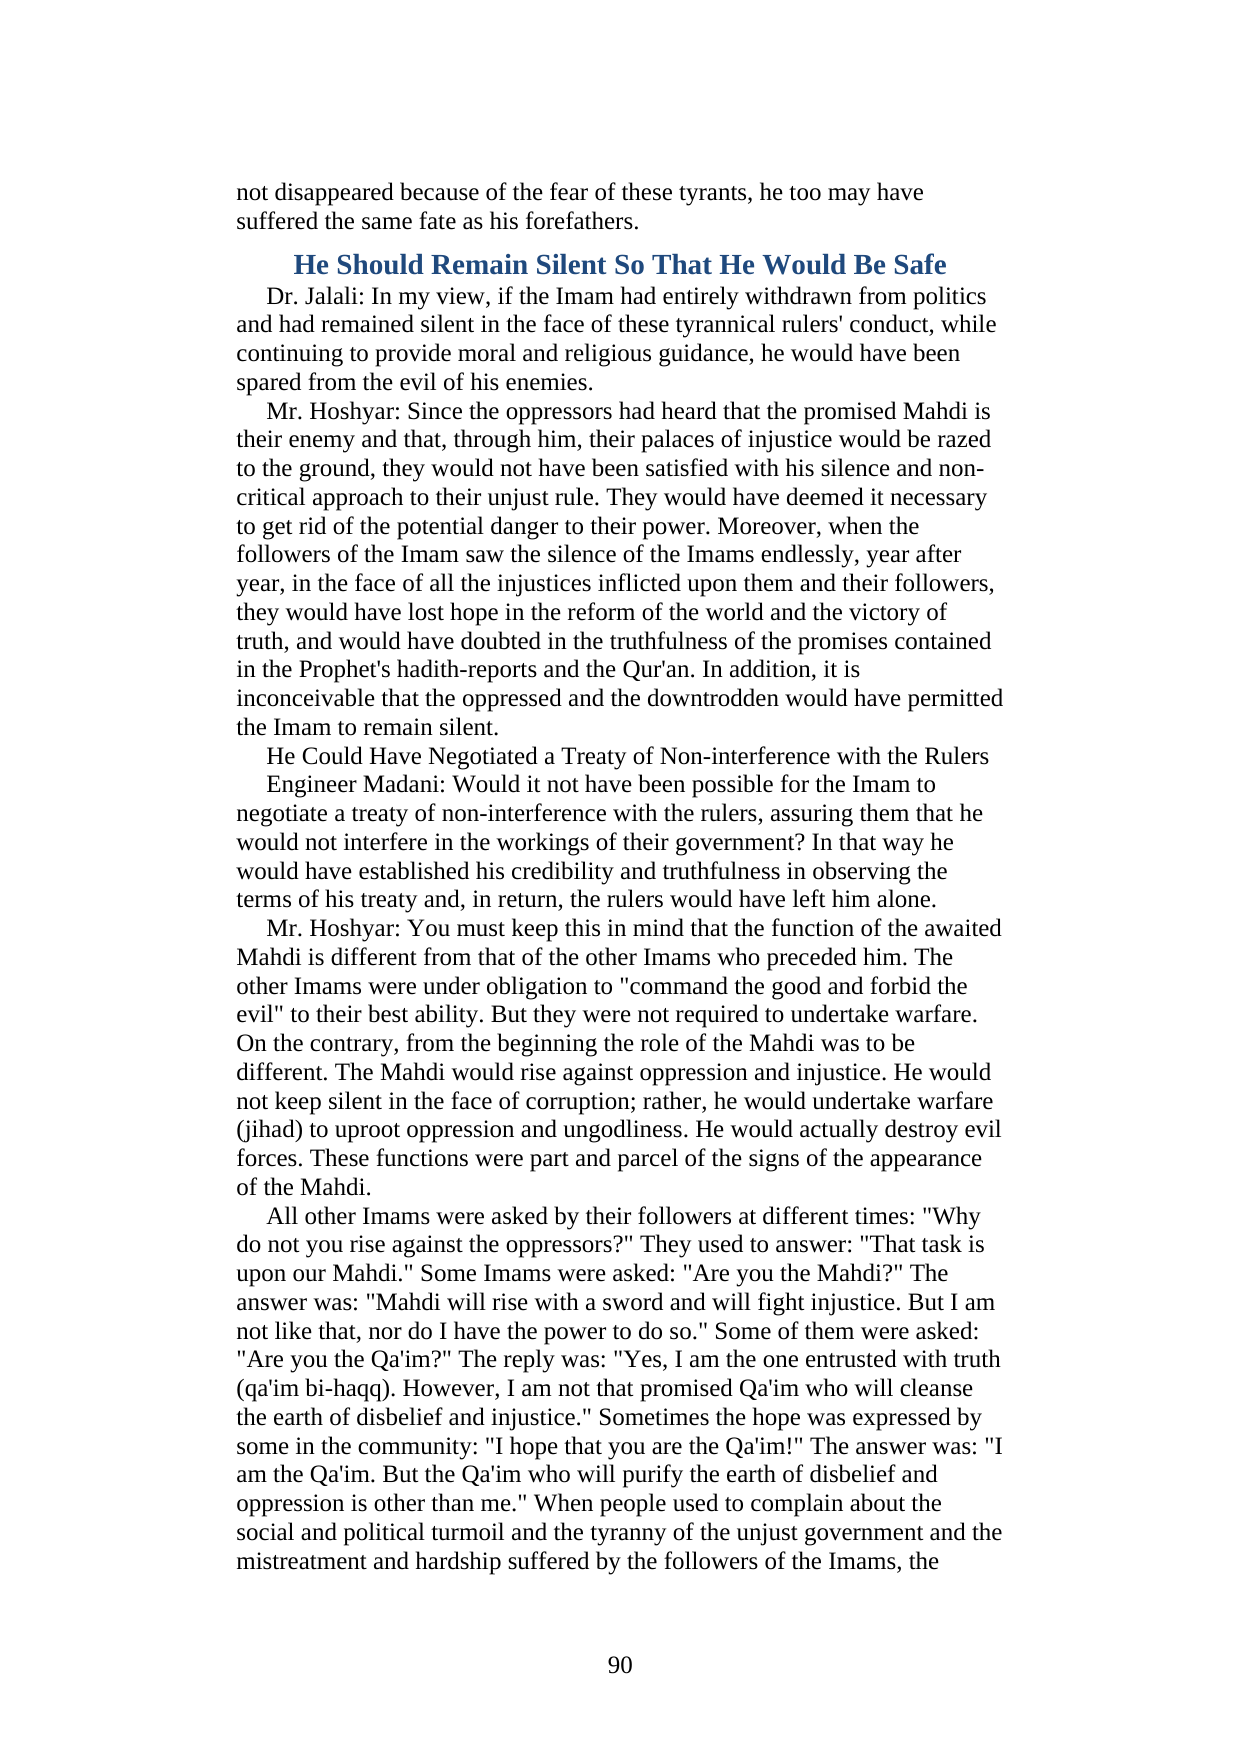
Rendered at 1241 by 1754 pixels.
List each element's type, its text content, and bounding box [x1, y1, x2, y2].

subtitle He Should Remain Silent So That He Would Be Safe [236, 247, 1004, 281]
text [236, 1201, 1004, 1574]
text Mr. Hoshyar: Since the oppressors had heard that the promised Mahdi is their enemy and that, through him, their palaces of injustice would be razed to the ground, they would not have been satisfied with his silence and non-critical approach to their unjust rule. They would have deemed it necessary to get rid of the potential danger to their power. Moreover, when the followers of the Imam saw the silence of the Imams endlessly, year after year, in the face of all the injustices inflicted upon them and their followers, they would have lost hope in the reform of the world and the victory of truth, and would have doubted in the truthfulness of the promises contained in the Prophet's hadith-reports and the Qur'an. In addition, it is inconceivable that the oppressed and the downtrodden would have permitted the Imam to remain silent. [236, 396, 1004, 741]
text Engineer Madani: Would it not have been possible for the Imam to negotiate a treaty of non-interference with the rulers, assuring them that he would not interfere in the workings of their government? In that way he would have established his credibility and truthfulness in observing the terms of his treaty and, in return, the rulers would have left him alone. [236, 769, 1004, 913]
text Dr. Jalali: In my view, if the Imam had entirely withdrawn from politics and had remained silent in the face of these tyrannical rulers' conduct, while continuing to provide moral and religious guidance, he would have been spared from the evil of his enemies. [236, 281, 1004, 396]
text He Could Have Negotiated a Treaty of Non-interference with the Rulers [236, 741, 1004, 769]
text Mr. Hoshyar: You must keep this in mind that the function of the awaited Mahdi is different from that of the other Imams who preceded him. The other Imams were under obligation to "command the good and forbid the evil" to their best ability. But they were not required to undertake warfare. On the contrary, from the beginning the role of the Mahdi was to be different. The Mahdi would rise against oppression and injustice. He would not keep silent in the face of corruption; rather, he would undertake warfare (jihad) to uproot oppression and ungodliness. He would actually destroy evil forces. These functions were part and parcel of the signs of the appearance of the Mahdi. [236, 913, 1004, 1201]
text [236, 177, 1004, 235]
